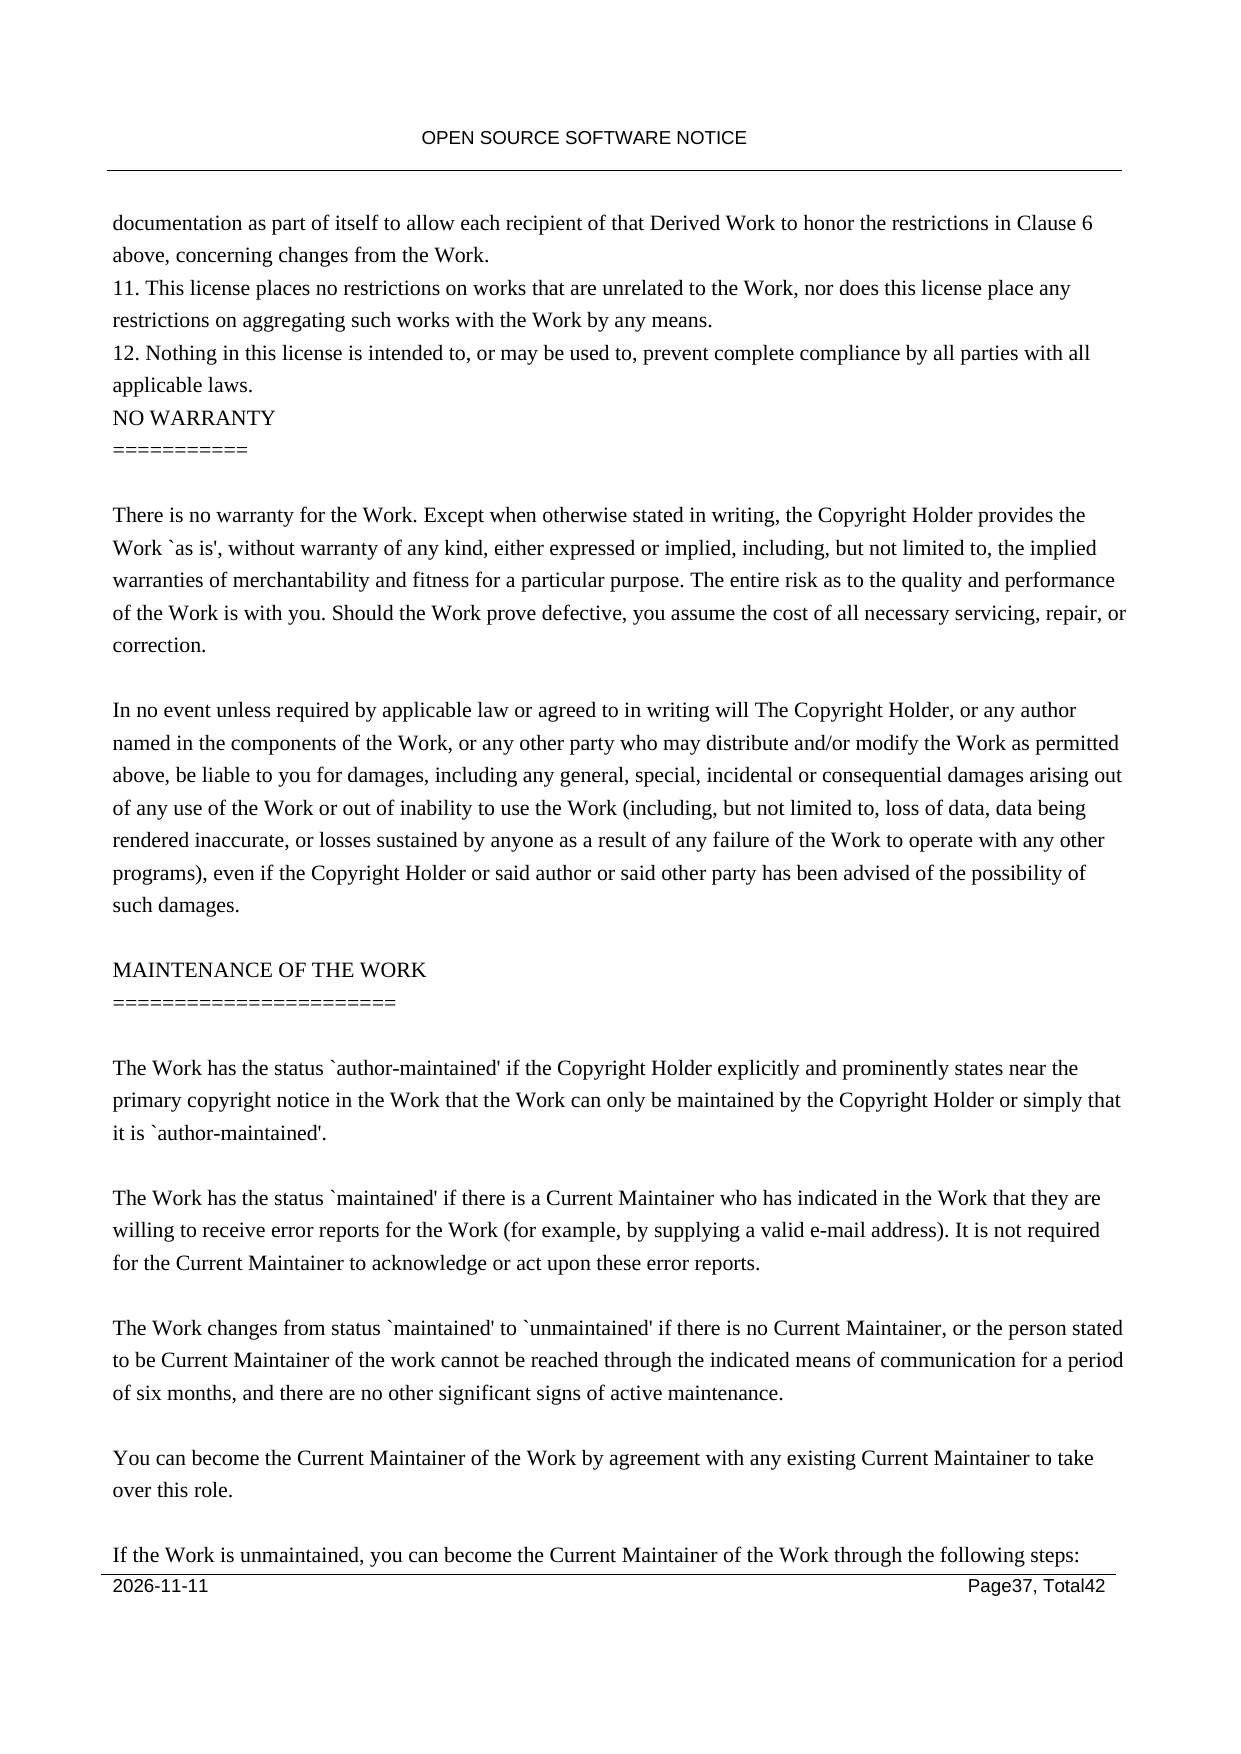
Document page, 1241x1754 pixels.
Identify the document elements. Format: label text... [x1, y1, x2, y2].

text You can become the Current Maintainer of the Work by agreement with any existing Current Maintainer to take over this role. [112, 1441, 1128, 1506]
text ======================= [112, 986, 1128, 1019]
text The Work has the status `author-maintained' if the Copyright Holder explicitly and prominently states near the primary copyright notice in the Work that the Work can only be maintained by the Copyright Holder or simply that it is `author-maintained'. [112, 1051, 1128, 1149]
text The Work changes from status `maintained' to `unmaintained' if there is no Current Maintainer, or the person stated to be Current Maintainer of the work cannot be reached through the indicated means of communication for a period of six months, and there are no other significant signs of active maintenance. [112, 1311, 1128, 1409]
text There is no warranty for the Work. Except when otherwise stated in writing, the Copyright Holder provides the Work `as is', without warranty of any kind, either expressed or implied, including, but not limited to, the implied warranties of merchantability and fitness for a particular purpose. The entire risk as to the quality and performance of the Work is with you. Should the Work prove defective, you assume the cost of all necessary servicing, repair, or correction. [112, 499, 1128, 661]
text MAINTENANCE OF THE WORK [112, 954, 1128, 986]
text The Work has the status `maintained' if there is a Current Maintainer who has indicated in the Work that they are willing to receive error reports for the Work (for example, by supplying a valid e-mail address). It is not required for the Current Maintainer to acknowledge or act upon these error reports. [112, 1181, 1128, 1279]
text 12. Nothing in this license is intended to, or may be used to, prevent complete compliance by all parties with all applicable laws. [112, 336, 1128, 401]
text =========== [112, 434, 1128, 466]
text If the Work is unmaintained, you can become the Current Maintainer of the Work through the following steps: [112, 1539, 1128, 1571]
text NO WARRANTY [112, 401, 1128, 434]
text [112, 206, 1128, 271]
text 11. This license places no restrictions on works that are unrelated to the Work, nor does this license place any restrictions on aggregating such works with the Work by any means. [112, 271, 1128, 336]
text In no event unless required by applicable law or agreed to in writing will The Copyright Holder, or any author named in the components of the Work, or any other party who may distribute and/or modify the Work as permitted above, be liable to you for damages, including any general, special, incidental or consequential damages arising out of any use of the Work or out of inability to use the Work (including, but not limited to, loss of data, data being rendered inaccurate, or losses sustained by anyone as a result of any failure of the Work to operate with any other programs), even if the Copyright Holder or said author or said other party has been advised of the possibility of such damages. [112, 694, 1128, 921]
